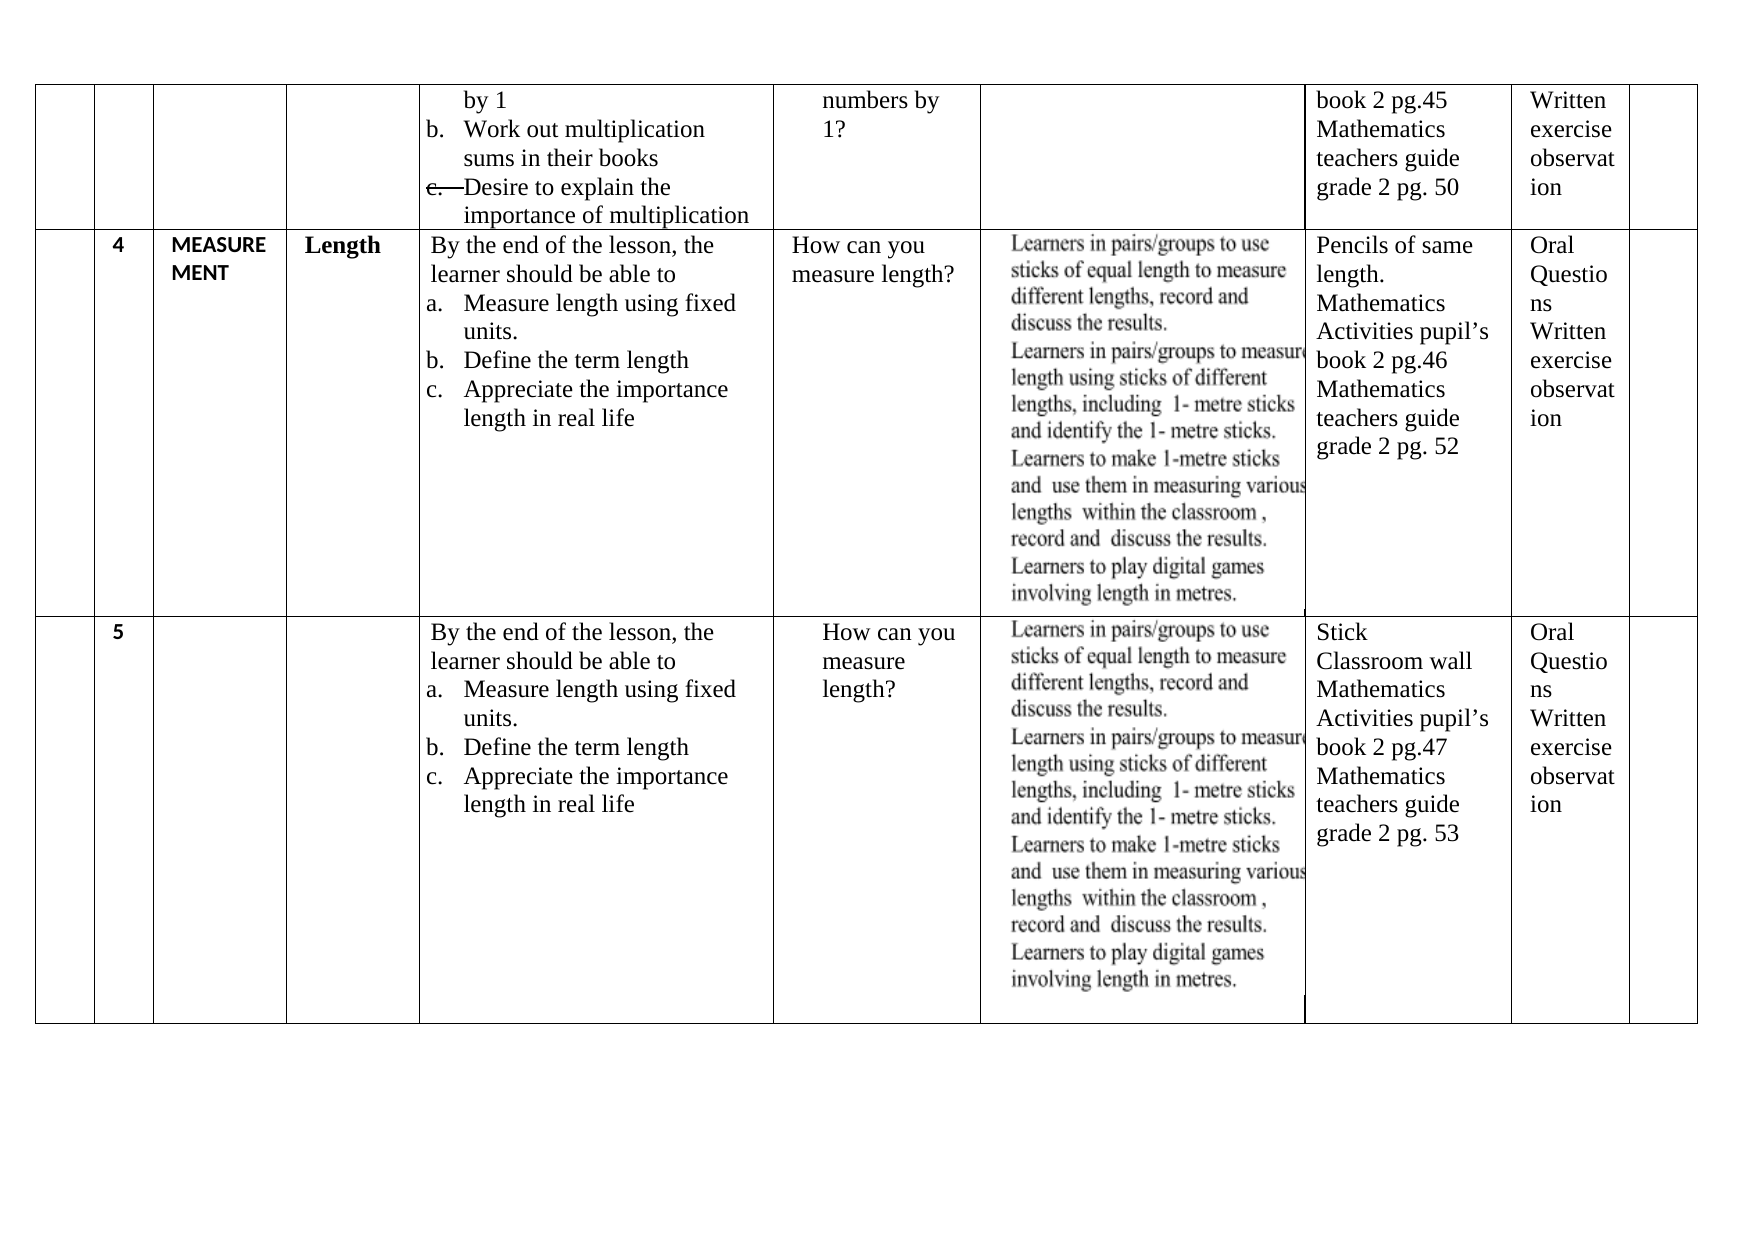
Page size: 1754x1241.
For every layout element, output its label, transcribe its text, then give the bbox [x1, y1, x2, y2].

table_cell Stick Classroom wall Mathematics Activities pupil’s book 2 pg.47 Mathematics teachers guide grade 2 pg. 53 [1306, 617, 1511, 1023]
table_cell [36, 85, 94, 229]
table_cell By the end of the lesson, the learner should be able to Measure length using fixed units. Define the term length Appreciate the importance length in real life [420, 617, 773, 1023]
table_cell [1512, 617, 1629, 1023]
table_cell Pencils of same length. Mathematics Activities pupil’s book 2 pg.46 Mathematics teachers guide grade 2 pg. 52 [1306, 230, 1511, 616]
table_cell [36, 230, 94, 616]
table_cell [1630, 85, 1697, 229]
table_cell How can you measure length? [774, 230, 980, 616]
table_cell MEASUREMENT [154, 230, 286, 616]
table_cell Length [287, 230, 419, 616]
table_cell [420, 85, 773, 229]
table_cell [287, 85, 419, 229]
picture [998, 617, 1305, 995]
table_cell Oral Questions Written exercise observation [1512, 230, 1629, 616]
table_cell [1630, 617, 1697, 1023]
table_cell 3 [95, 85, 153, 229]
picture [998, 230, 1305, 609]
table_cell How can you measure length? [774, 617, 980, 1023]
table_cell [154, 85, 286, 229]
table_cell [1512, 85, 1629, 229]
table_cell [287, 617, 419, 1023]
table_cell By the end of the lesson, the learner should be able to Measure length using fixed units. Define the term length Appreciate the importance length in real life [420, 230, 773, 616]
table_cell [1630, 230, 1697, 616]
table_cell 4 [95, 230, 153, 616]
table_cell [981, 230, 1304, 616]
table_cell [981, 85, 1304, 229]
table_cell [154, 617, 286, 1023]
table_cell [36, 617, 94, 1023]
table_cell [774, 85, 980, 229]
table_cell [1306, 85, 1511, 229]
table_cell [981, 617, 1304, 1023]
table_cell 5 [95, 617, 153, 1023]
